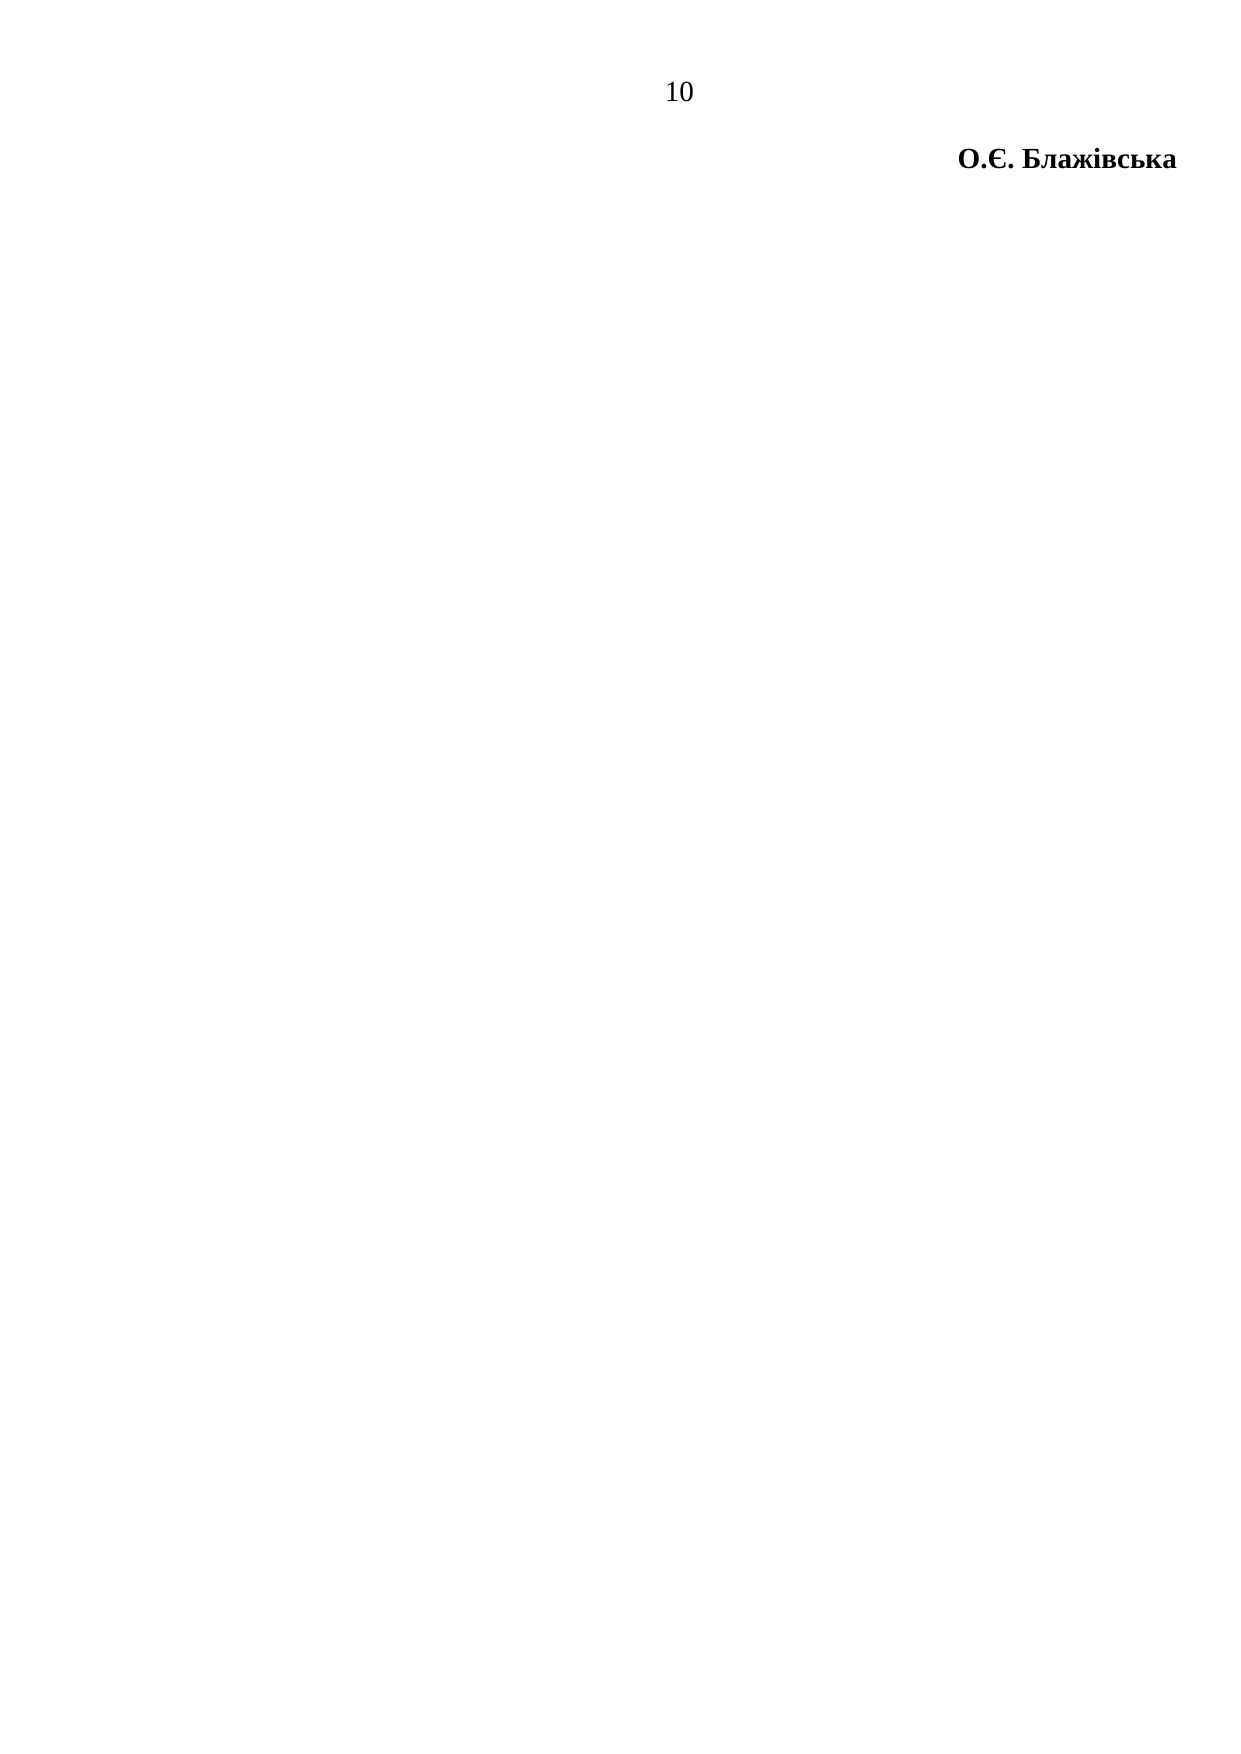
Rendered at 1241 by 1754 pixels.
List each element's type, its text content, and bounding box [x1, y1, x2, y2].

text О.Є. Блажівська [192, 141, 1181, 174]
